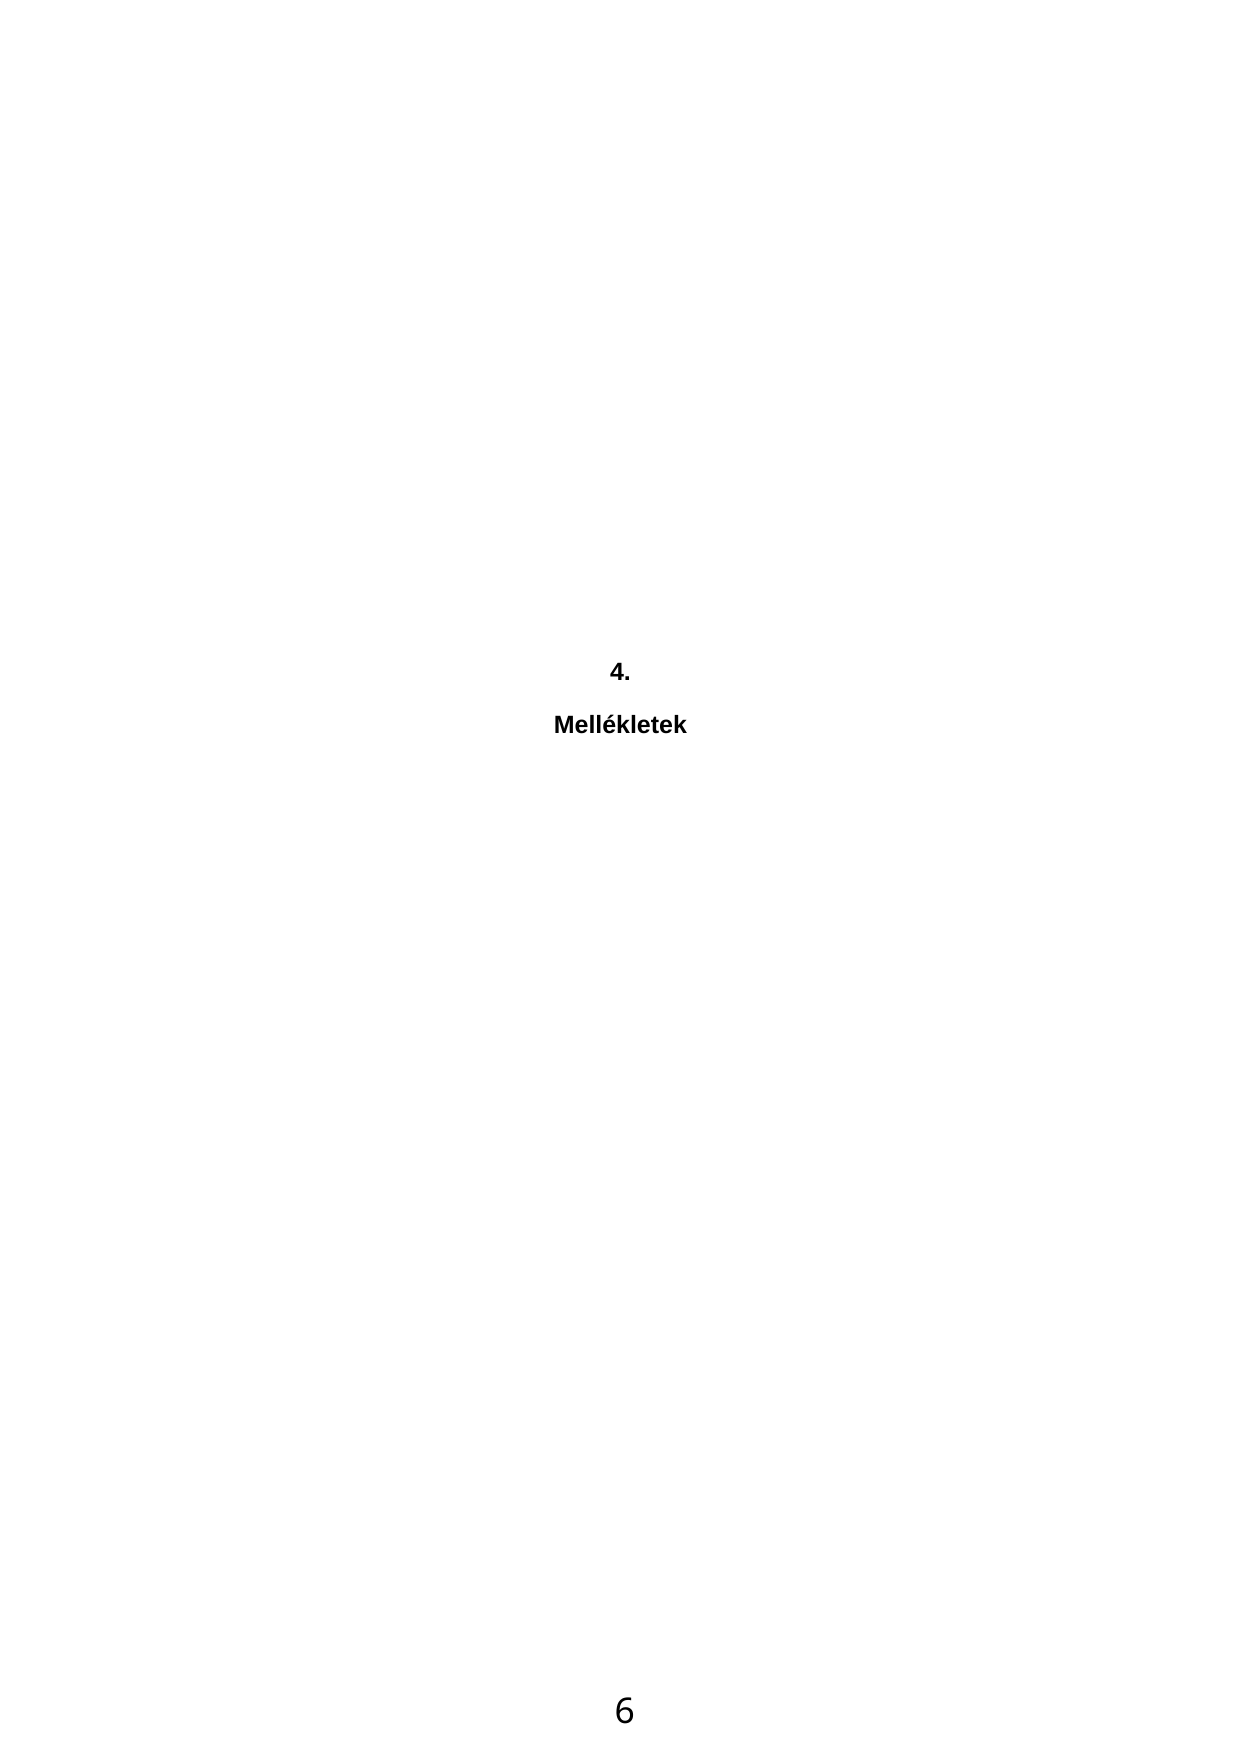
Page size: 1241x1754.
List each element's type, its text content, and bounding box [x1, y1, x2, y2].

text 4. [148, 657, 1093, 685]
text Mellékletek [148, 711, 1093, 739]
